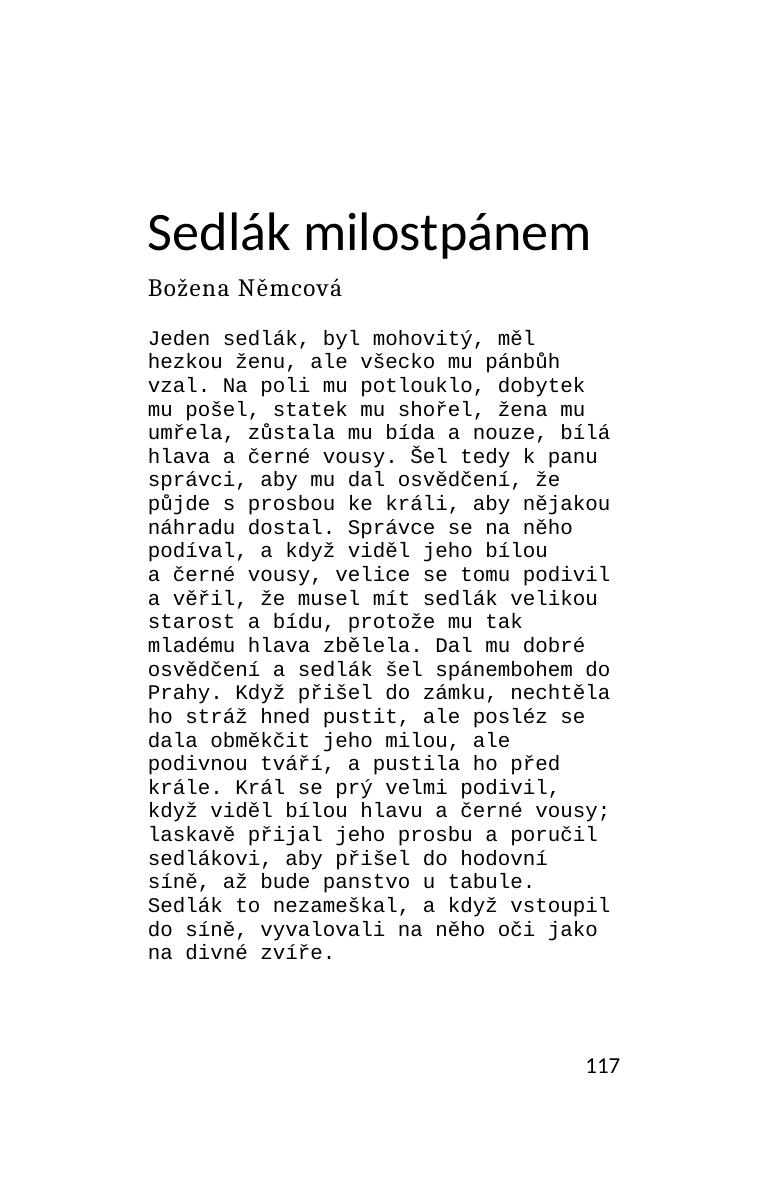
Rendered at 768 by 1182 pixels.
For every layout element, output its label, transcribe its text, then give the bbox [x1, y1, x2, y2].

text Božena Němcová [148, 274, 620, 302]
subtitle Sedlák milostpánem [148, 198, 620, 264]
text Jeden sedlák, byl mohovitý, měl hezkou ženu, ale všecko mu pánbůh vzal. Na poli mu potlouklo, dobytek mu pošel, statek mu shořel, žena mu umřela, zůstala mu bída a nouze, bílá hlava a černé vousy. Šel tedy k panu správci, aby mu dal osvědčení, že půjde s prosbou ke králi, aby nějakou náhradu dostal. Správce se na něho podíval, a když viděl jeho bílou a černé vousy, velice se tomu podivil a věřil, že musel mít sedlák velikou starost a bídu, protože mu tak mladému hlava zbělela. Dal mu dobré osvědčení a sedlák šel spánembohem do Prahy. Když přišel do zámku, nechtěla ho stráž hned pustit, ale posléz se dala obměkčit jeho milou, ale podivnou tváří, a pustila ho před krále. Král se prý velmi podivil, když viděl bílou hlavu a černé vousy; laskavě přijal jeho prosbu a poručil sedlákovi, aby přišel do hodovní síně, až bude panstvo u tabule. Sedlák to nezameškal, a když vstoupil do síně, vyvalovali na něho oči jako na divné zvíře. [148, 328, 620, 966]
